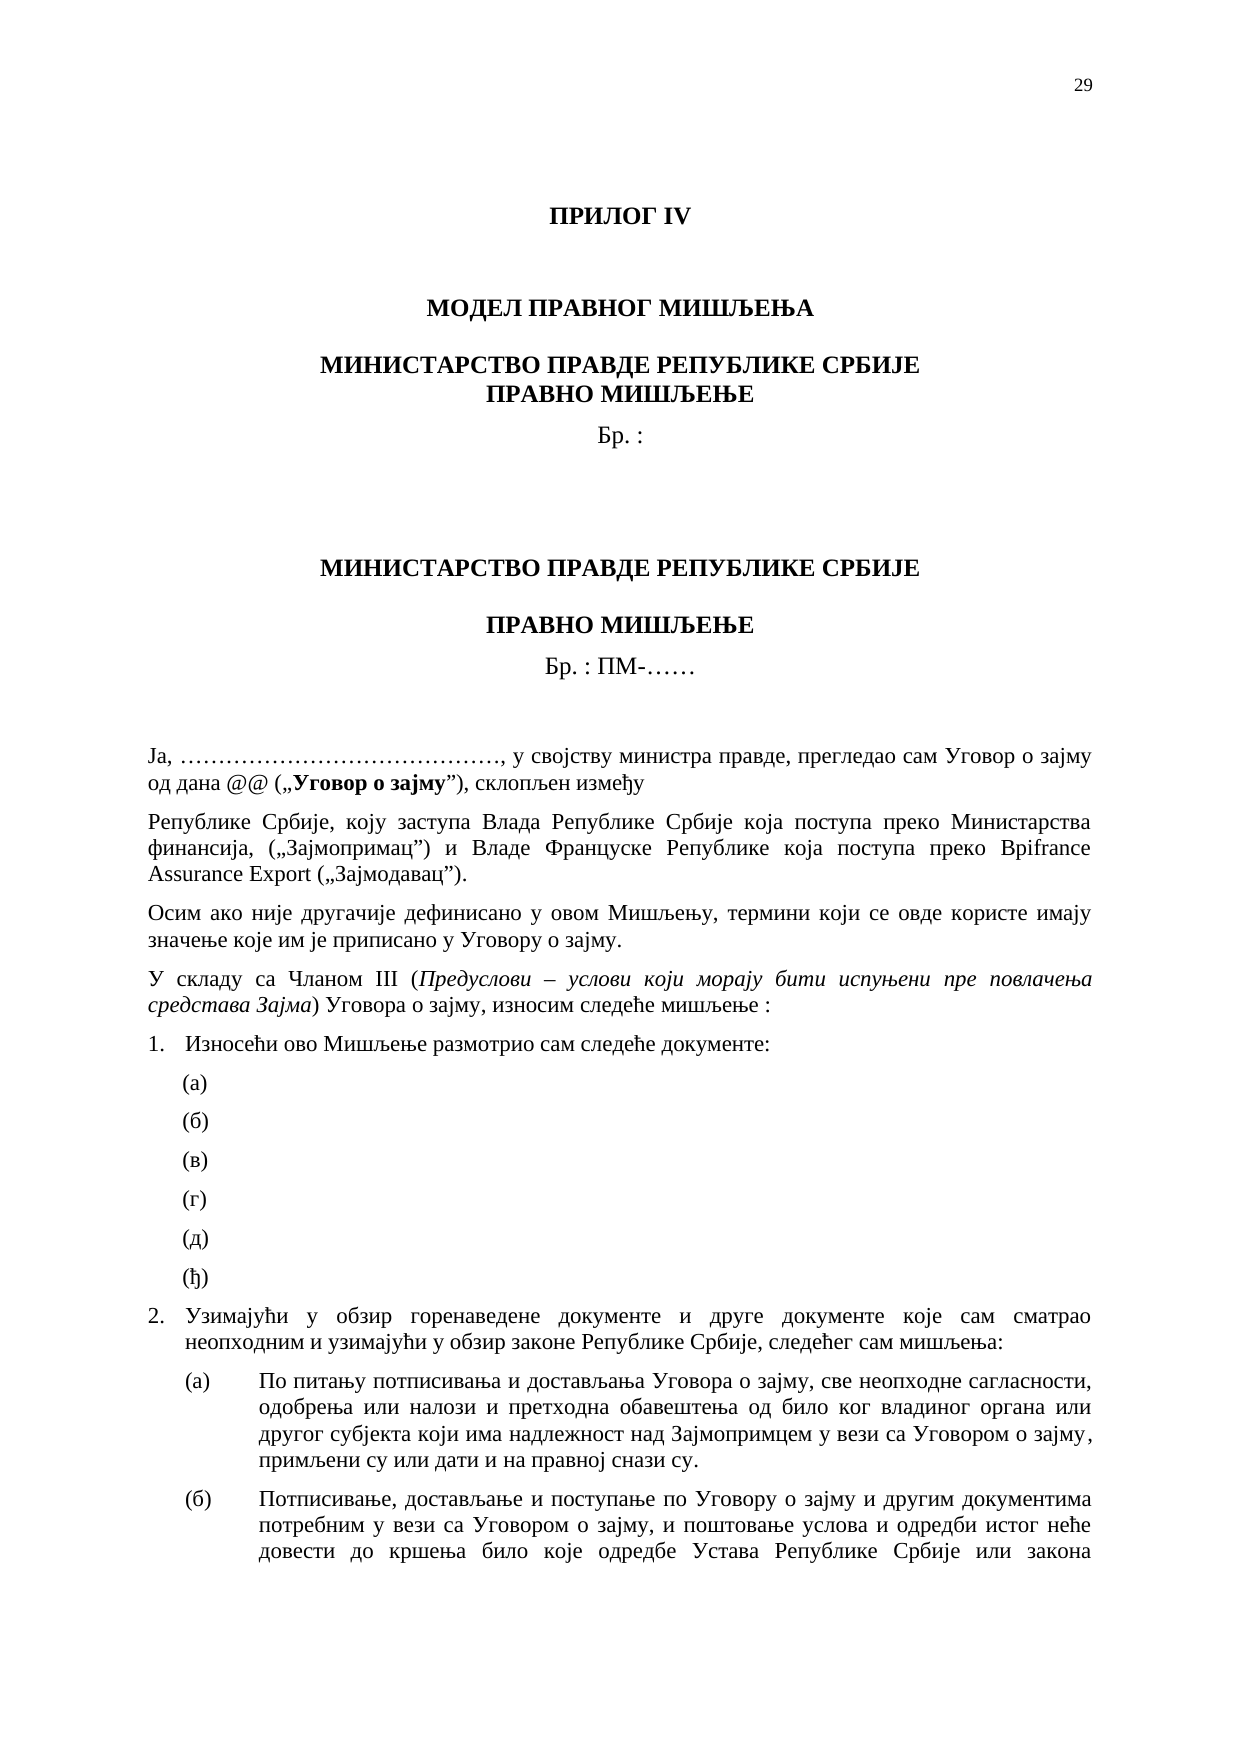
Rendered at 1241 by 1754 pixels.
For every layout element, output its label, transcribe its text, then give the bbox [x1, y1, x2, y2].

list Узимајући у обзир горенаведене документе и друге документе које сам сматрао неопходним и узимајући у обзир законе Републике Србије, следећег сам мишљења: [148, 1302, 1093, 1354]
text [185, 1485, 1093, 1564]
text (г) [148, 1185, 1093, 1212]
list ПРАВНО МИШЉЕЊЕ [148, 379, 1093, 408]
text Ја, ……………………………………, у својству министра правде, прегледао сам Уговор о зајму од дана @@ („Уговор о зајмуˮ), склопљен између [148, 743, 1093, 795]
text (б) [148, 1107, 1093, 1134]
text (а) По питању потписивања и достављања Уговора о зајму, све неопходне сагласности, одобрења или налози и претходна обавештења од било ког владиног органа или другог субјекта који има надлежност над Зајмопримцем у вези са Уговором о зајму, примљени су или дати и на правној снази су. [185, 1367, 1093, 1472]
list МОДЕЛ ПРАВНОГ МИШЉЕЊА [148, 293, 1093, 321]
text (а) [148, 1069, 1093, 1095]
list МИНИСТАРСТВО ПРАВДЕ РЕПУБЛИКЕ СРБИЈЕ [148, 553, 1093, 581]
list Бр. : ПМ-…… [148, 651, 1093, 680]
list Износећи ово Мишљење размотрио сам следеће документе: [148, 1030, 1093, 1056]
list Бр. : [148, 420, 1093, 449]
text Осим ако није другачије дефинисано у овом Мишљењу, термини који се овде користе имају значење које им је приписано у Уговору о зајму. [148, 899, 1093, 952]
text Републике Србије, коју заступа Влада Републике Србије која поступа преко Министарства финансија, („Зајмопримацˮ) и Владе Француске Републике која поступа преко Bpifrance Assurance Export („Зајмодавацˮ). [148, 808, 1093, 887]
list МИНИСТАРСТВО ПРАВДЕ РЕПУБЛИКЕ СРБИЈЕ [148, 350, 1093, 379]
text У складу са Чланом III (Предуслови – услови који морају бити испуњени пре повлачења средстава Зајма) Уговора о зајму, износим следеће мишљење : [148, 964, 1093, 1017]
text (ђ) [148, 1263, 1093, 1289]
text ПРИЛОГ IV [148, 201, 1093, 230]
text (в) [148, 1146, 1093, 1173]
text (д) [148, 1224, 1093, 1250]
list ПРАВНО МИШЉЕЊЕ [148, 610, 1093, 639]
